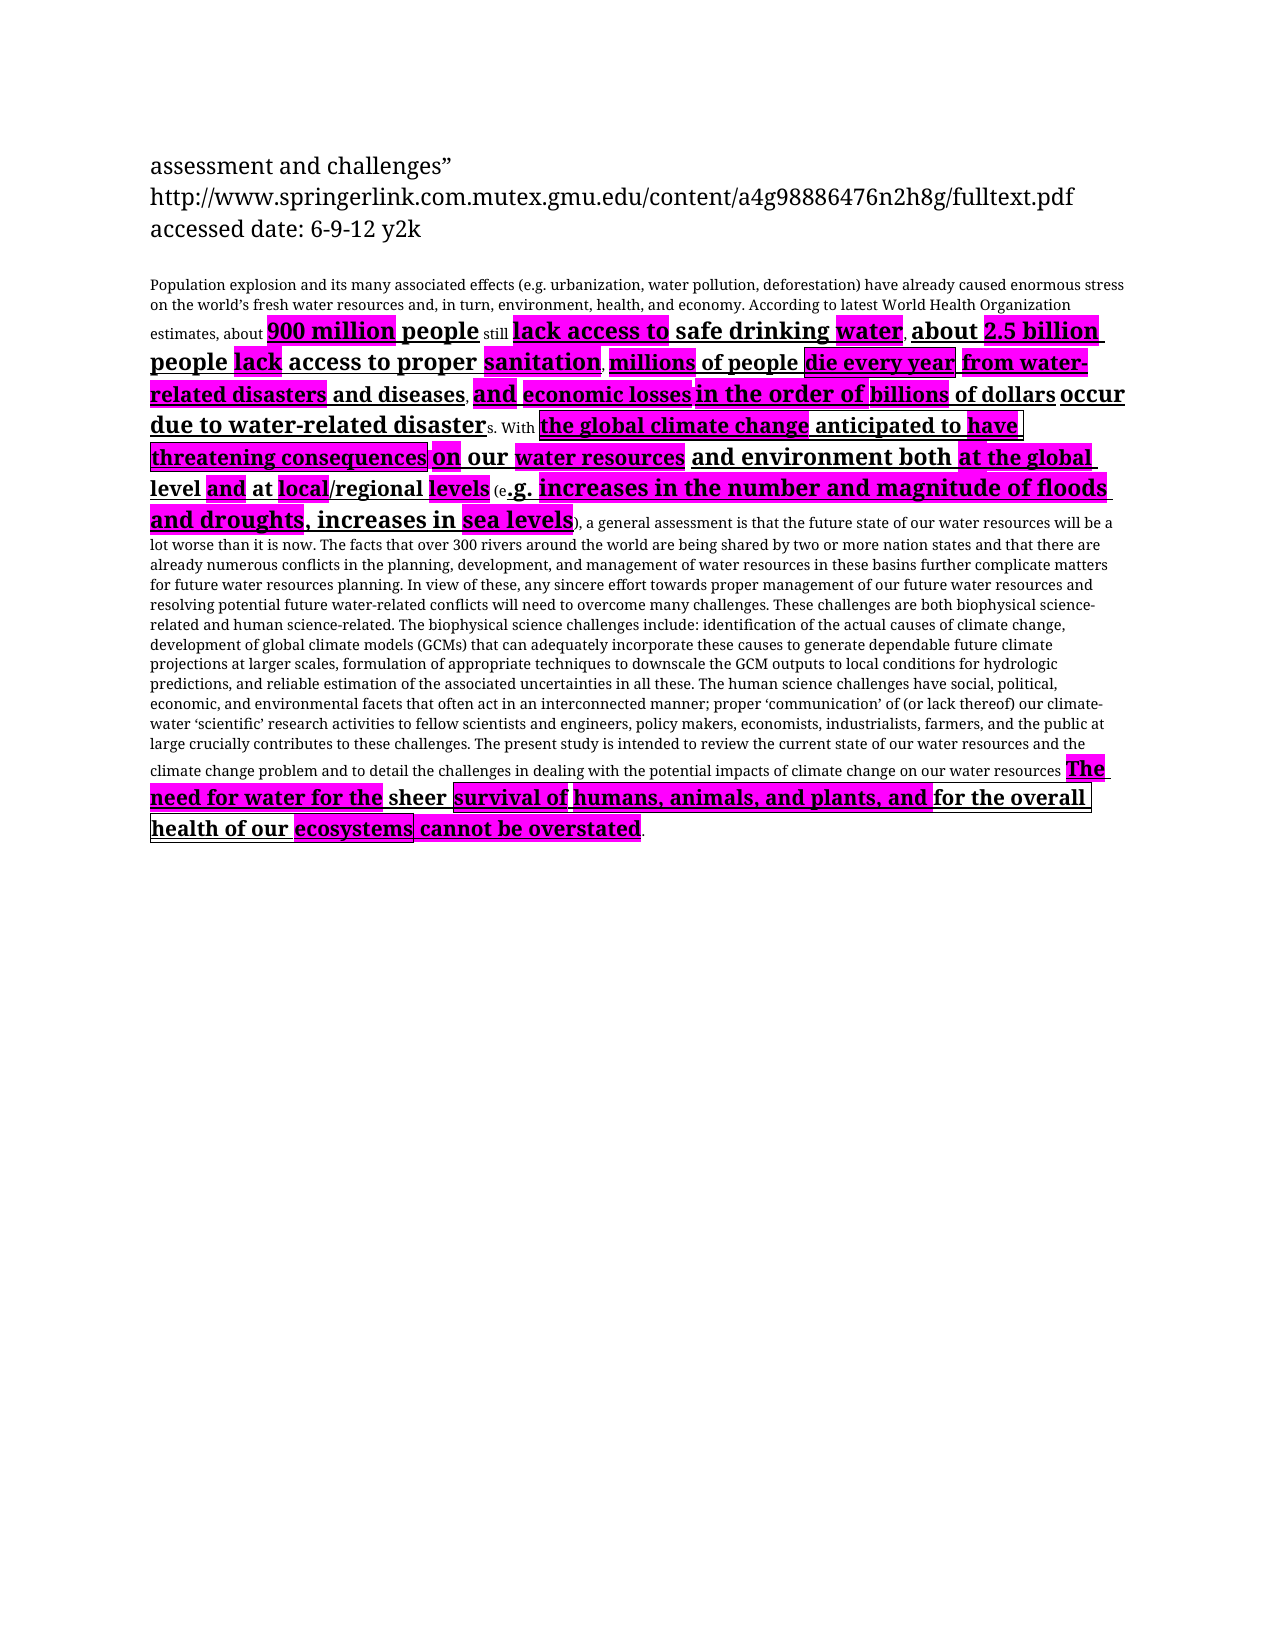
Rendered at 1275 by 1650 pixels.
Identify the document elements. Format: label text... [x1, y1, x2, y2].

text Population explosion and its many associated effects (e.g. urbanization, water pollution, deforestation) have already caused enormous stress on the world’s fresh water resources and, in turn, environment, health, and economy. According to latest World Health Organization estimates, about 900 million people still lack access to safe drinking water, about 2.5 billion people lack access to proper sanitation, millions of people die every year from water-related disasters and diseases, and economic losses in the order of billions of dollars occur due to water-related disasters. With the global climate change anticipated to have threatening consequences on our water resources and environment both at the global level and at local/regional levels (e.g. increases in the number and magnitude of ﬂoods and droughts, increases in sea levels), a general assessment is that the future state of our water resources will be a lot worse than it is now. The facts that over 300 rivers around the world are being shared by two or more nation states and that there are already numerous conﬂicts in the planning, development, and management of water resources in these basins further complicate matters for future water resources planning. In view of these, any sincere effort towards proper management of our future water resources and resolving potential future water-related conﬂicts will need to overcome many challenges. These challenges are both biophysical science-related and human science-related. The biophysical science challenges include: identiﬁcation of the actual causes of climate change, development of global climate models (GCMs) that can adequately incorporate these causes to generate dependable future climate projections at larger scales, formulation of appropriate techniques to downscale the GCM outputs to local conditions for hydrologic predictions, and reliable estimation of the associated uncertainties in all these. The human science challenges have social, political, economic, and environmental facets that often act in an interconnected manner; proper ‘communication’ of (or lack thereof) our climate-water ‘scientiﬁc’ research activities to fellow scientists and engineers, policy makers, economists, industrialists, farmers, and the public at large crucially contributes to these challenges. The present study is intended to review the current state of our water resources and the climate change problem and to detail the challenges in dealing with the potential impacts of climate change on our water resources The need for water for the sheer survival of humans, animals, and plants, and for the overall health of our ecosystems cannot be overstated. [150, 275, 1125, 843]
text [150, 150, 1125, 244]
